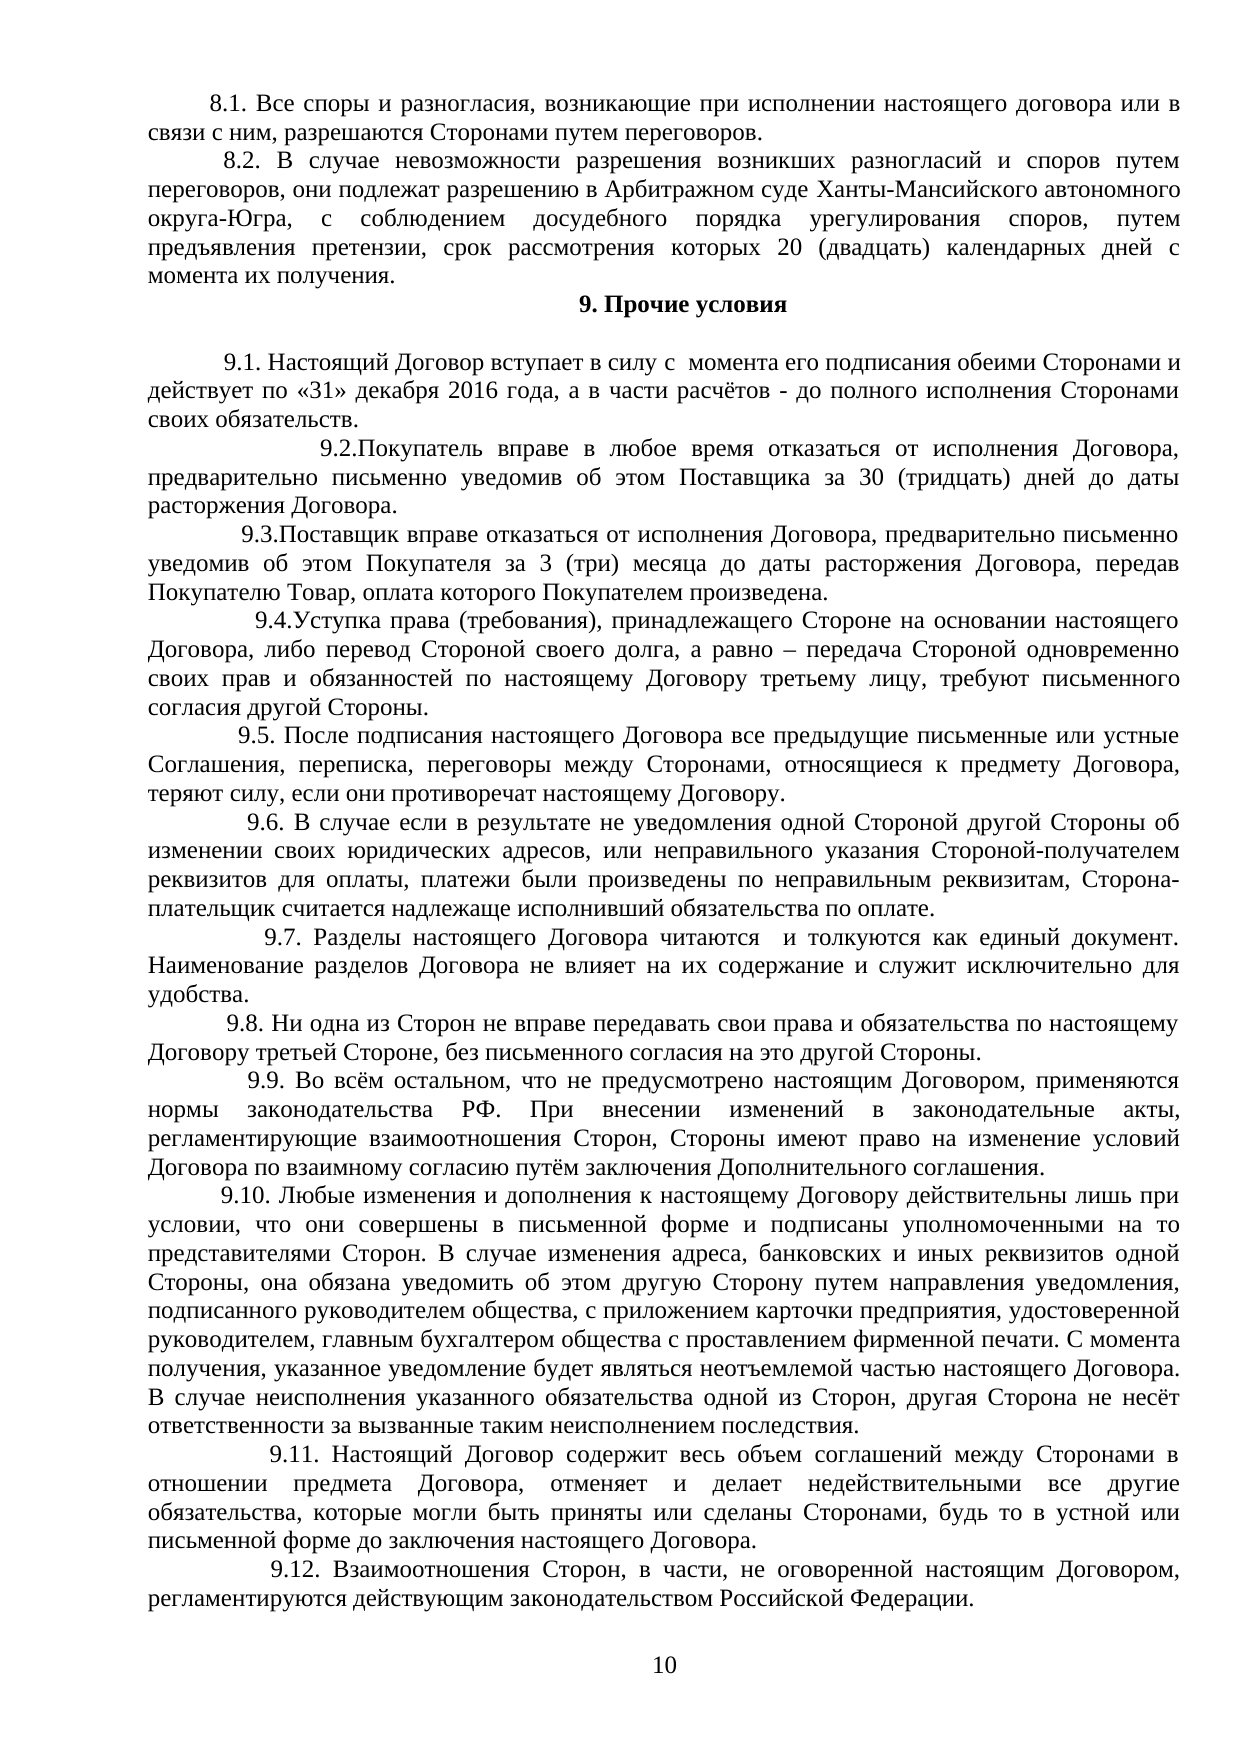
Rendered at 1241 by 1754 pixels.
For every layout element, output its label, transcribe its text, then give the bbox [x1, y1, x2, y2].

text 9.2.Покупатель вправе в любое время отказаться от исполнения Договора, предварительно письменно уведомив об этом Поставщика за 30 (тридцать) дней до даты расторжения Договора. [148, 433, 1181, 519]
text 9.1. Настоящий Договор вступает в силу с момента его подписания обеими Сторонами и действует по «31» декабря 2016 года, а в части расчётов - до полного исполнения Сторонами своих обязательств. [148, 347, 1181, 433]
text 9.11. Настоящий Договор содержит весь объем соглашений между Сторонами в отношении предмета Договора, отменяет и делает недействительными все другие обязательства, которые могли быть приняты или сделаны Сторонами, будь то в устной или письменной форме до заключения настоящего Договора. [148, 1439, 1181, 1554]
text 8.1. Все споры и разногласия, возникающие при исполнении настоящего договора или в связи с ним, разрешаются Сторонами путем переговоров. [148, 88, 1181, 145]
text 9.3.Поставщик вправе отказаться от исполнения Договора, предварительно письменно уведомив об этом Покупателя за 3 (три) месяца до даты расторжения Договора, передав Покупателю Товар, оплата которого Покупателем произведена. [148, 519, 1181, 605]
text 9.6. В случае если в результате не уведомления одной Стороной другой Стороны об изменении своих юридических адресов, или неправильного указания Стороной-получателем реквизитов для оплаты, платежи были произведены по неправильным реквизитам, Сторона-плательщик считается надлежаще исполнивший обязательства по оплате. [148, 807, 1181, 922]
text 9.12. Взаимоотношения Сторон, в части, не оговоренной настоящим Договором, регламентируются действующим законодательством Российской Федерации. [148, 1554, 1181, 1612]
text 9.8. Ни одна из Сторон не вправе передавать свои права и обязательства по настоящему Договору третьей Стороне, без письменного согласия на это другой Стороны. [148, 1008, 1181, 1065]
text 9.5. После подписания настоящего Договора все предыдущие письменные или устные Соглашения, переписка, переговоры между Сторонами, относящиеся к предмету Договора, теряют силу, если они противоречат настоящему Договору. [148, 720, 1181, 807]
text 9. Прочие условия [148, 289, 1181, 318]
text 9.10. Любые изменения и дополнения к настоящему Договору действительны лишь при условии, что они совершены в письменной форме и подписаны уполномоченными на то представителями Сторон. В случае изменения адреса, банковских и иных реквизитов одной Стороны, она обязана уведомить об этом другую Сторону путем направления уведомления, подписанного руководителем общества, с приложением карточки предприятия, удостоверенной руководителем, главным бухгалтером общества с проставлением фирменной печати. С момента получения, указанное уведомление будет являться неотъемлемой частью настоящего Договора. В случае неисполнения указанного обязательства одной из Сторон, другая Сторона не несёт ответственности за вызванные таким неисполнением последствия. [148, 1180, 1181, 1439]
text 9.7. Разделы настоящего Договора читаются и толкуются как единый документ. Наименование разделов Договора не влияет на их содержание и служит исключительно для удобства. [148, 922, 1181, 1008]
text 9.9. Во всём остальном, что не предусмотрено настоящим Договором, применяются нормы законодательства РФ. При внесении изменений в законодательные акты, регламентирующие взаимоотношения Сторон, Стороны имеют право на изменение условий Договора по взаимному согласию путём заключения Дополнительного соглашения. [148, 1065, 1181, 1180]
text 8.2. В случае невозможности разрешения возникших разногласий и споров путем переговоров, они подлежат разрешению в Арбитражном суде Ханты-Мансийского автономного округа-Югра, с соблюдением досудебного порядка урегулирования споров, путем предъявления претензии, срок рассмотрения которых 20 (двадцать) календарных дней с момента их получения. [148, 145, 1181, 289]
text 9.4.Уступка права (требования), принадлежащего Стороне на основании настоящего Договора, либо перевод Стороной своего долга, а равно – передача Стороной одновременно своих прав и обязанностей по настоящему Договору третьему лицу, требуют письменного согласия другой Стороны. [148, 605, 1181, 720]
